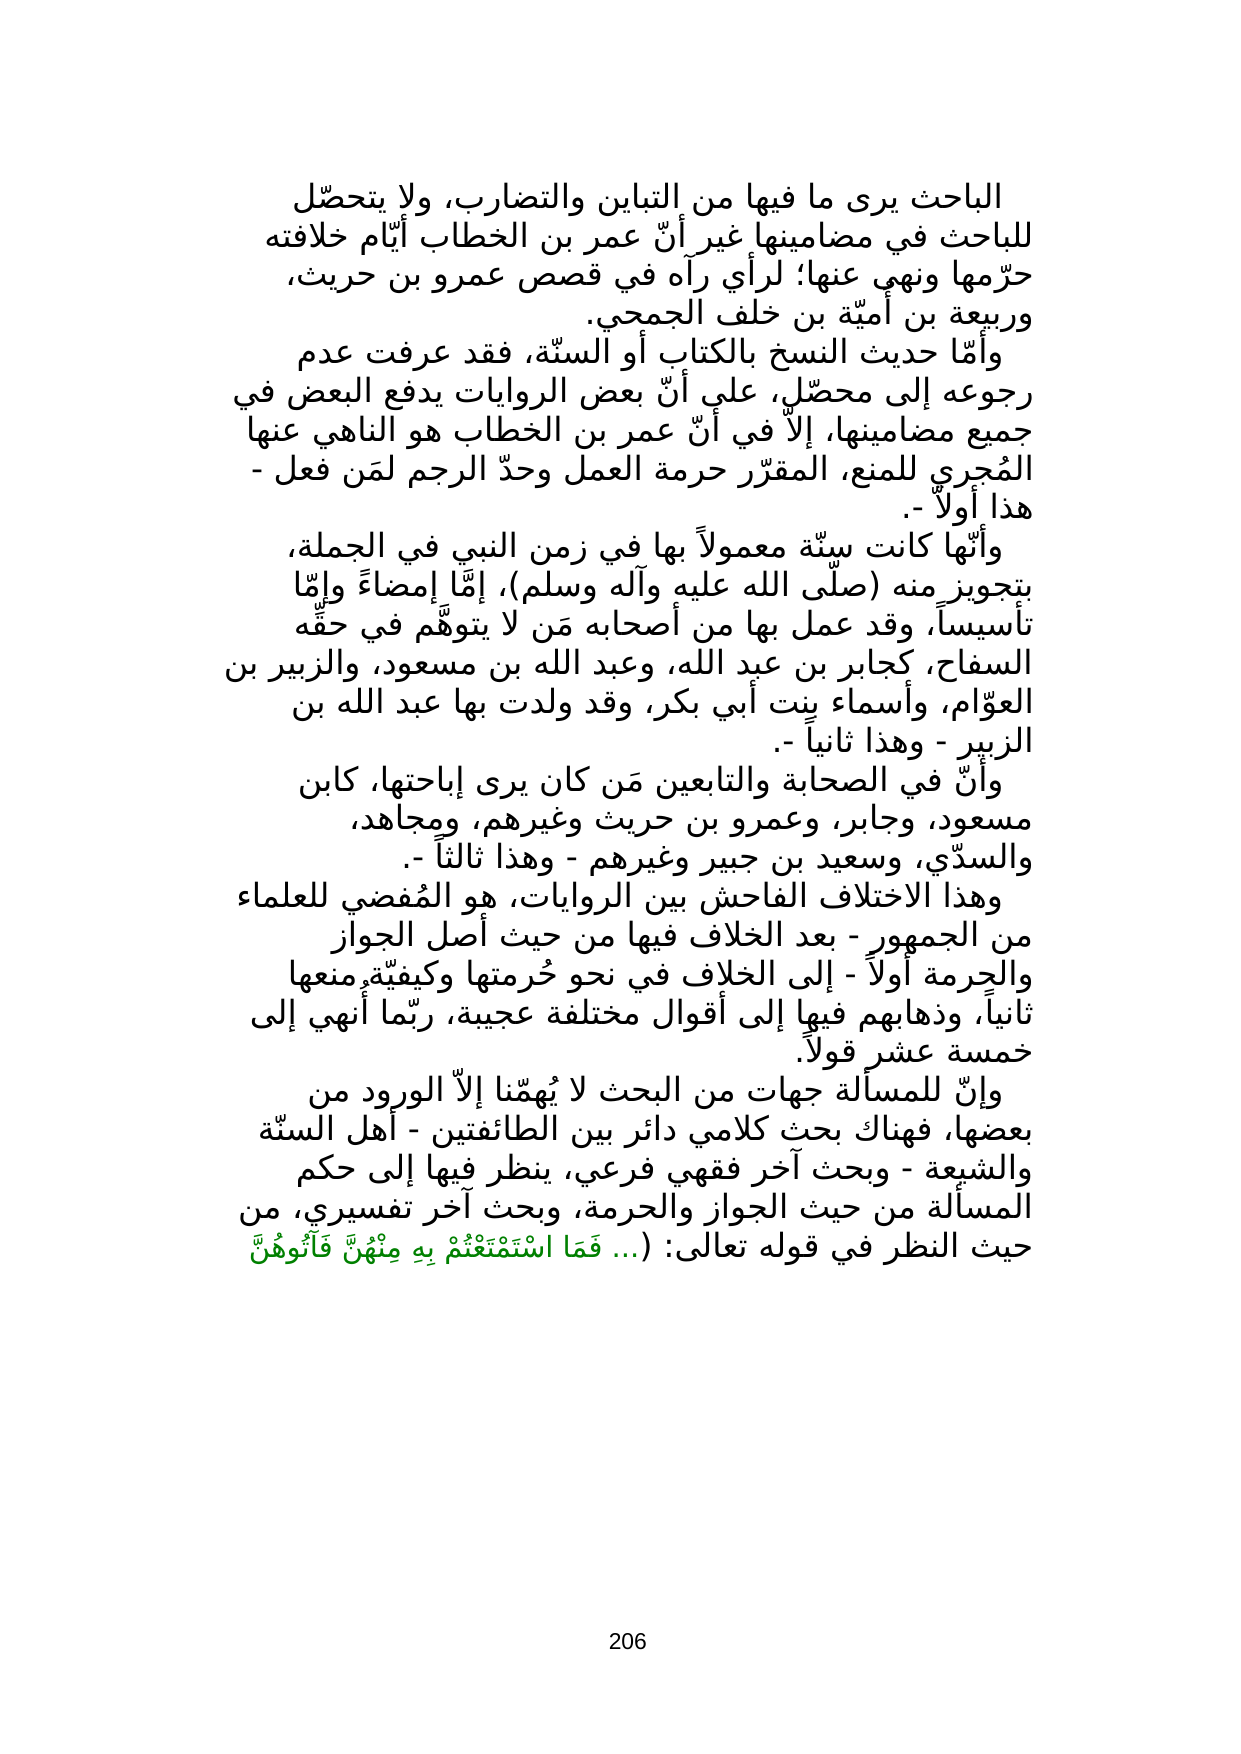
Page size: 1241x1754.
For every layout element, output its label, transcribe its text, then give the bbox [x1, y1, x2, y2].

text وهذا الاختلاف الفاحش بين الروايات، هو المُفضي للعلماء من الجمهور - بعد الخلاف فيها من حيث أصل الجواز والحرمة أولاً - إلى الخلاف في نحو حُرمتها وكيفيّة منعها ثانياً، وذهابهم فيها إلى أقوال مختلفة عجيبة، ربّما أُنهي إلى خمسة عشر قولاً. [222, 877, 1033, 1071]
text وأنّها كانت سنّة معمولاً بها في زمن النبي في الجملة، بتجويز منه (صلّى الله عليه وآله وسلم)، إمَّا إمضاءً وإمّا تأسيساً، وقد عمل بها من أصحابه مَن لا يتوهَّم في حقِّه السفاح، كجابر بن عبد الله، وعبد الله بن مسعود، والزبير بن العوّام، وأسماء بنت أبي بكر، وقد ولدت بها عبد الله بن الزبير - وهذا ثانياً -. [222, 527, 1033, 760]
text وأمّا حديث النسخ بالكتاب أو السنّة، فقد عرفت عدم رجوعه إلى محصّل، على أنّ بعض الروايات يدفع البعض في جميع مضامينها، إلاّ في أنّ عمر بن الخطاب هو الناهي عنها المُجري للمنع، المقرّر حرمة العمل وحدّ الرجم لمَن فعل - هذا أولاّ -. [222, 333, 1033, 527]
text وإنّ للمسألة جهات من البحث لا يُهمّنا إلاّ الورود من بعضها، فهناك بحث كلامي دائر بين الطائفتين - أهل السنّة والشيعة - وبحث آخر فقهي فرعي، ينظر فيها إلى حكم المسألة من حيث الجواز والحرمة، وبحث آخر تفسيري، من حيث النظر في قوله تعالى: (... فَمَا اسْتَمْتَعْتُمْ بِهِ مِنْهُنَّ فَآتُوهُنَّ [222, 1071, 1033, 1265]
text الباحث يرى ما فيها من التباين والتضارب، ولا يتحصّل للباحث في مضامينها غير أنّ عمر بن الخطاب أيّام خلافته حرّمها ونهى عنها؛ لرأي رآه في قصص عمرو بن حريث، وربيعة بن أُميّة بن خلف الجمحي. [222, 177, 1033, 333]
text وأنّ في الصحابة والتابعين مَن كان يرى إباحتها، كابن مسعود، وجابر، وعمرو بن حريث وغيرهم، ومجاهد، والسدّي، وسعيد بن جبير وغيرهم - وهذا ثالثاً -. [222, 760, 1033, 877]
